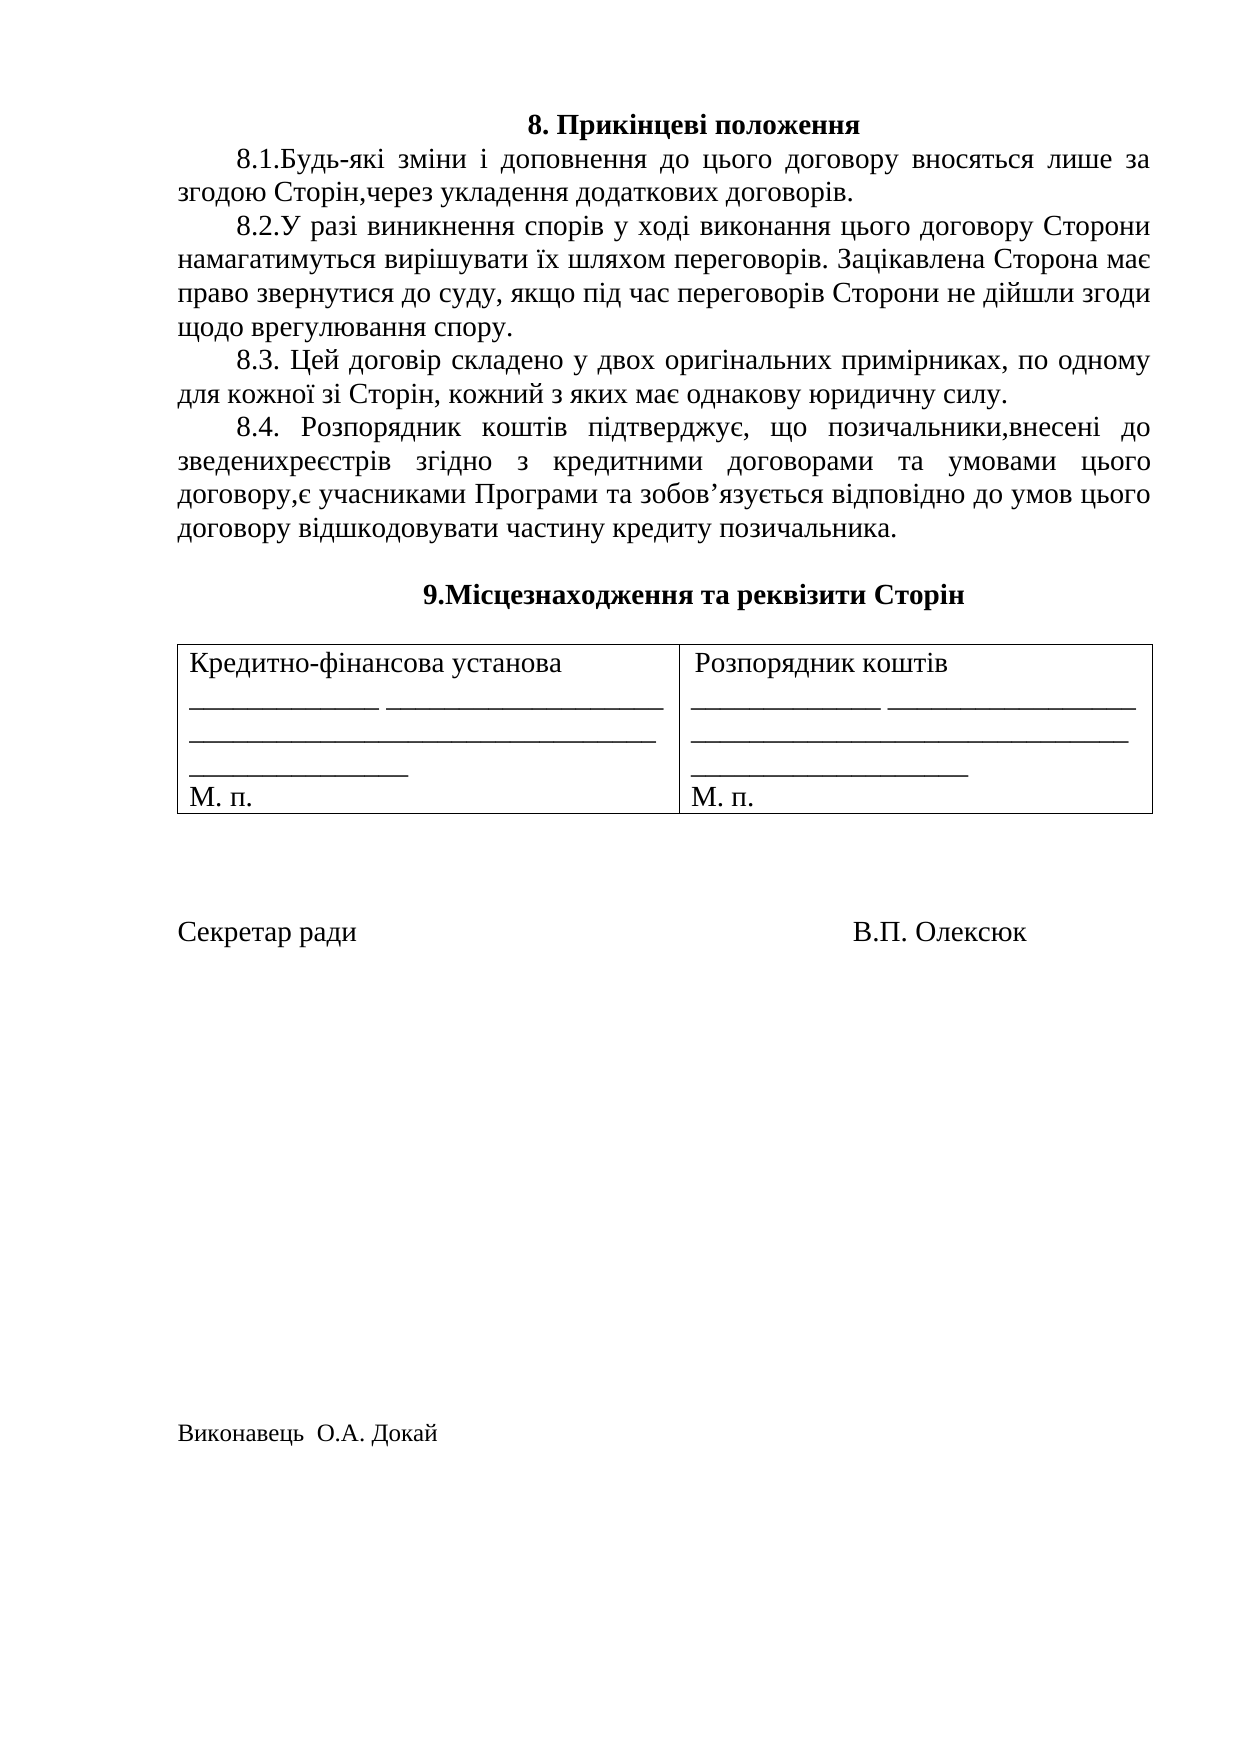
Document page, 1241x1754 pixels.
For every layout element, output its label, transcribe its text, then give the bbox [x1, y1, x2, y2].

text 8.3. Цей договір складено у двох оригінальних примірниках, по одному для кожної зі Сторін, кожний з яких має однакову юридичну силу. [177, 342, 1152, 409]
text 8. Прикінцеві положення [177, 107, 1152, 141]
text 8.4. Розпорядник коштів підтверджує, що позичальники,внесені до зведенихреєстрів згідно з кредитними договорами та умовами цього договору,є учасниками Програми та зобов’язується відповідно до умов цього договору відшкодовувати частину кредиту позичальника. [177, 409, 1152, 543]
table_header Кредитно-фінансова установа _____________ __________________________________________________________________ М. п. [178, 645, 679, 813]
text 9.Місцезнаходження та реквізити Сторін [177, 577, 1152, 611]
text 8.1.Будь-які зміни і доповнення до цього договору вносяться лише за згодою Сторін,через укладення додаткових договорів. [177, 141, 1152, 208]
text Секретар ради В.П. Олексюк [177, 814, 1152, 948]
text 8.2.У разі виникнення спорів у ході виконання цього договору Сторони намагатимуться вирішувати їх шляхом переговорів. Зацікавлена Сторона має право звернутися до суду, якщо під час переговорів Сторони не дійшли згоди щодо врегулювання спору. [177, 208, 1152, 342]
table_header Розпорядник коштів _____________ __________________________________________________________________ М. п. [680, 645, 1152, 813]
text Виконавець О.А. Докай [177, 1418, 1152, 1446]
